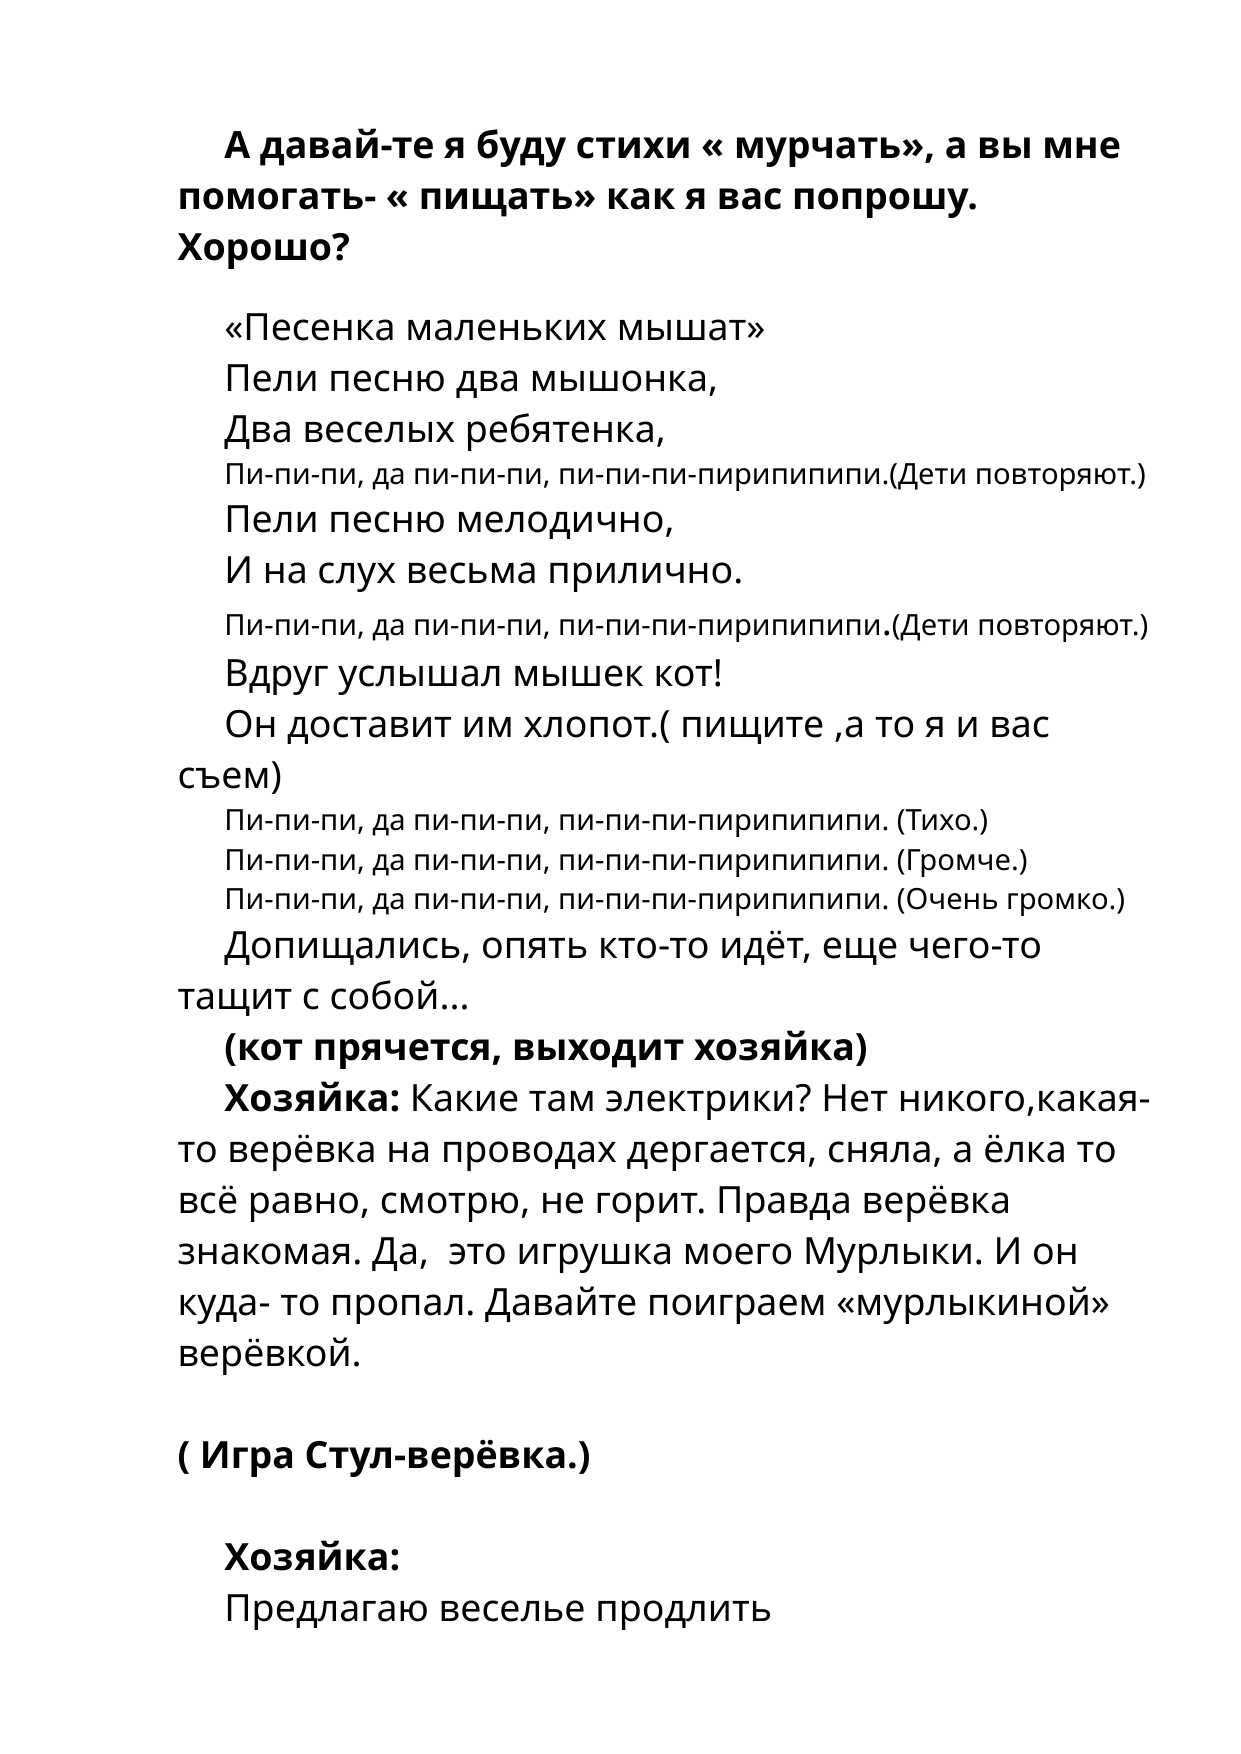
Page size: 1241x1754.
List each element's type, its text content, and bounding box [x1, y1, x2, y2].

text Хозяйка: [177, 1531, 1152, 1582]
text Пи-пи-пи, да пи-пи-пи, пи-пи-пи-пирипипипи. (Тихо.) [177, 799, 1152, 839]
text Пи-пи-пи, да пи-пи-пи, пи-пи-пи-пирипипипи. (Очень громко.) [177, 878, 1152, 918]
text А давай-те я буду стихи « мурчать», а вы мне помогать- « пищать» как я вас попрошу. Хорошо? [177, 118, 1152, 271]
text Пели песню два мышонка, [177, 351, 1152, 402]
text Хозяйка: Какие там электрики? Нет никого,какая-то верёвка на проводах дергается, сняла, а ёлка то всё равно, смотрю, не горит. Правда верёвка знакомая. Да, это игрушка моего Мурлыки. И он куда- то пропал. Давайте поиграем «мурлыкиной» верёвкой. [177, 1071, 1152, 1377]
text Пи-пи-пи, да пи-пи-пи, пи-пи-пи-пирипипипи.(Дети повторяют.) [177, 595, 1152, 646]
text Вдруг услышал мышек кот! [177, 646, 1152, 697]
text Пи-пи-пи, да пи-пи-пи, пи-пи-пи-пирипипипи. (Громче.) [177, 839, 1152, 878]
text Пели песню мелодично, [177, 493, 1152, 544]
text Предлагаю веселье продлить [177, 1582, 1152, 1633]
text Он доставит им хлопот.( пищите ,а то я и вас съем) [177, 697, 1152, 799]
text (кот прячется, выходит хозяйка) [177, 1020, 1152, 1071]
text Пи-пи-пи, да пи-пи-пи, пи-пи-пи-пирипипипи.(Дети повторяют.) [177, 453, 1152, 493]
text Допищались, опять кто-то идёт, еще чего-то тащит с собой... [177, 918, 1152, 1020]
text «Песенка маленьких мышат» [177, 300, 1152, 351]
text ( Игра Стул-верёвка.) [177, 1428, 1152, 1479]
text Два веселых ребятенка, [177, 402, 1152, 453]
text И на слух весьма прилично. [177, 544, 1152, 595]
